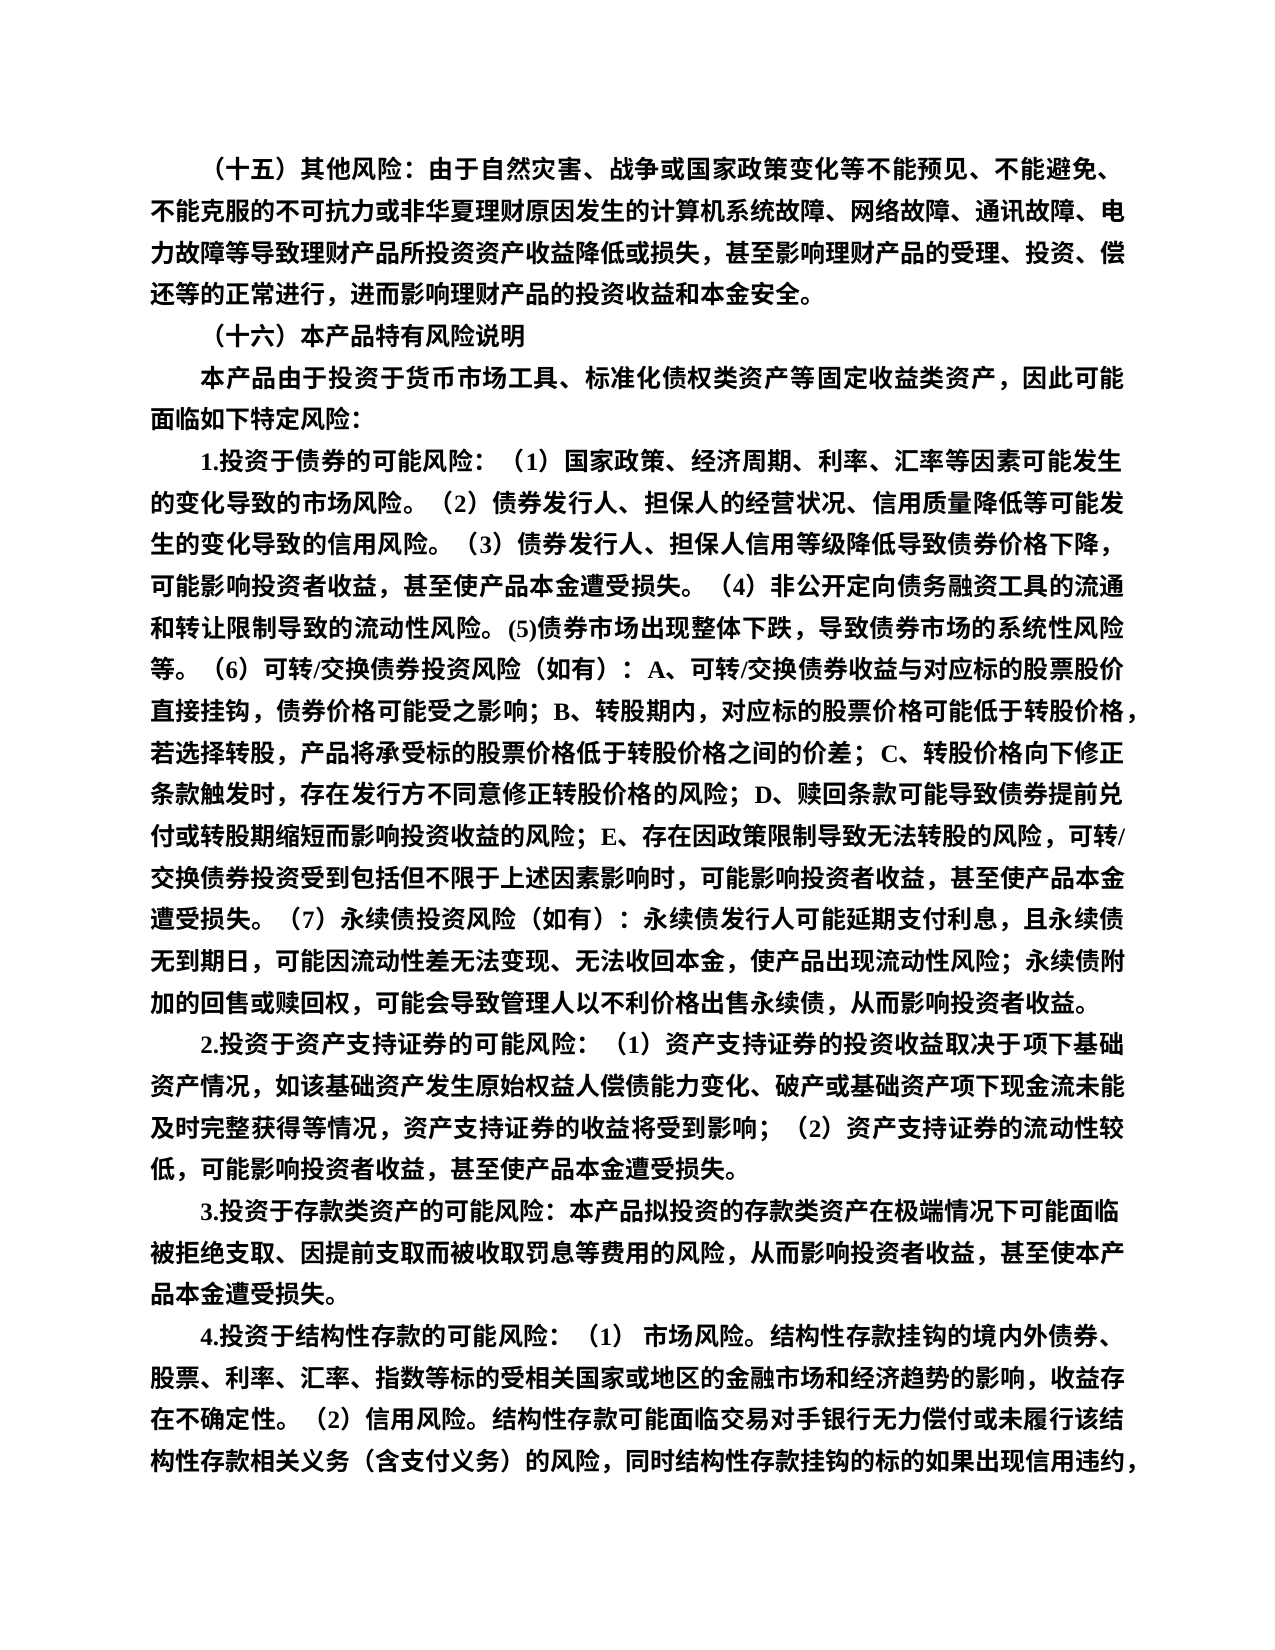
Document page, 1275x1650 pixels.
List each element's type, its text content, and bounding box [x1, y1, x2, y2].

list 其他风险：由于自然灾害、战争或国家政策变化等不能预见、不能避免、不能克服的不可抗力或非华夏理财原因发生的计算机系统故障、网络故障、通讯故障、电力故障等导致理财产品所投资资产收益降低或损失，甚至影响理财产品的受理、投资、偿还等的正常进行，进而影响理财产品的投资收益和本金安全。 [150, 150, 1125, 311]
text （十六）本产品特有风险说明 [150, 317, 1125, 353]
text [150, 1317, 1125, 1478]
text 2.投资于资产支持证券的可能风险：（1）资产支持证券的投资收益取决于项下基础资产情况，如该基础资产发生原始权益人偿债能力变化、破产或基础资产项下现金流未能及时完整获得等情况，资产支持证券的收益将受到影响；（2）资产支持证券的流动性较低，可能影响投资者收益，甚至使产品本金遭受损失。 [150, 1025, 1125, 1186]
text 1.投资于债券的可能风险：（1）国家政策、经济周期、利率、汇率等因素可能发生的变化导致的市场风险。（2）债券发行人、担保人的经营状况、信用质量降低等可能发生的变化导致的信用风险。（3）债券发行人、担保人信用等级降低导致债券价格下降，可能影响投资者收益，甚至使产品本金遭受损失。（4）非公开定向债务融资工具的流通和转让限制导致的流动性风险。(5)债券市场出现整体下跌，导致债券市场的系统性风险等。（6）可转/交换债券投资风险（如有）：A、可转/交换债券收益与对应标的股票股价直接挂钩，债券价格可能受之影响；B、转股期内，对应标的股票价格可能低于转股价格，若选择转股，产品将承受标的股票价格低于转股价格之间的价差；C、转股价格向下修正条款触发时，存在发行方不同意修正转股价格的风险；D、赎回条款可能导致债券提前兑付或转股期缩短而影响投资收益的风险；E、存在因政策限制导致无法转股的风险，可转/交换债券投资受到包括但不限于上述因素影响时，可能影响投资者收益，甚至使产品本金遭受损失。（7）永续债投资风险（如有）：永续债发行人可能延期支付利息，且永续债无到期日，可能因流动性差无法变现、无法收回本金，使产品出现流动性风险；永续债附加的回售或赎回权，可能会导致管理人以不利价格出售永续债，从而影响投资者收益。 [150, 442, 1125, 1019]
text 3.投资于存款类资产的可能风险：本产品拟投资的存款类资产在极端情况下可能面临被拒绝支取、因提前支取而被收取罚息等费用的风险，从而影响投资者收益，甚至使本产品本金遭受损失。 [150, 1192, 1125, 1311]
text 本产品由于投资于货币市场工具、标准化债权类资产等固定收益类资产，因此可能面临如下特定风险： [150, 358, 1125, 436]
